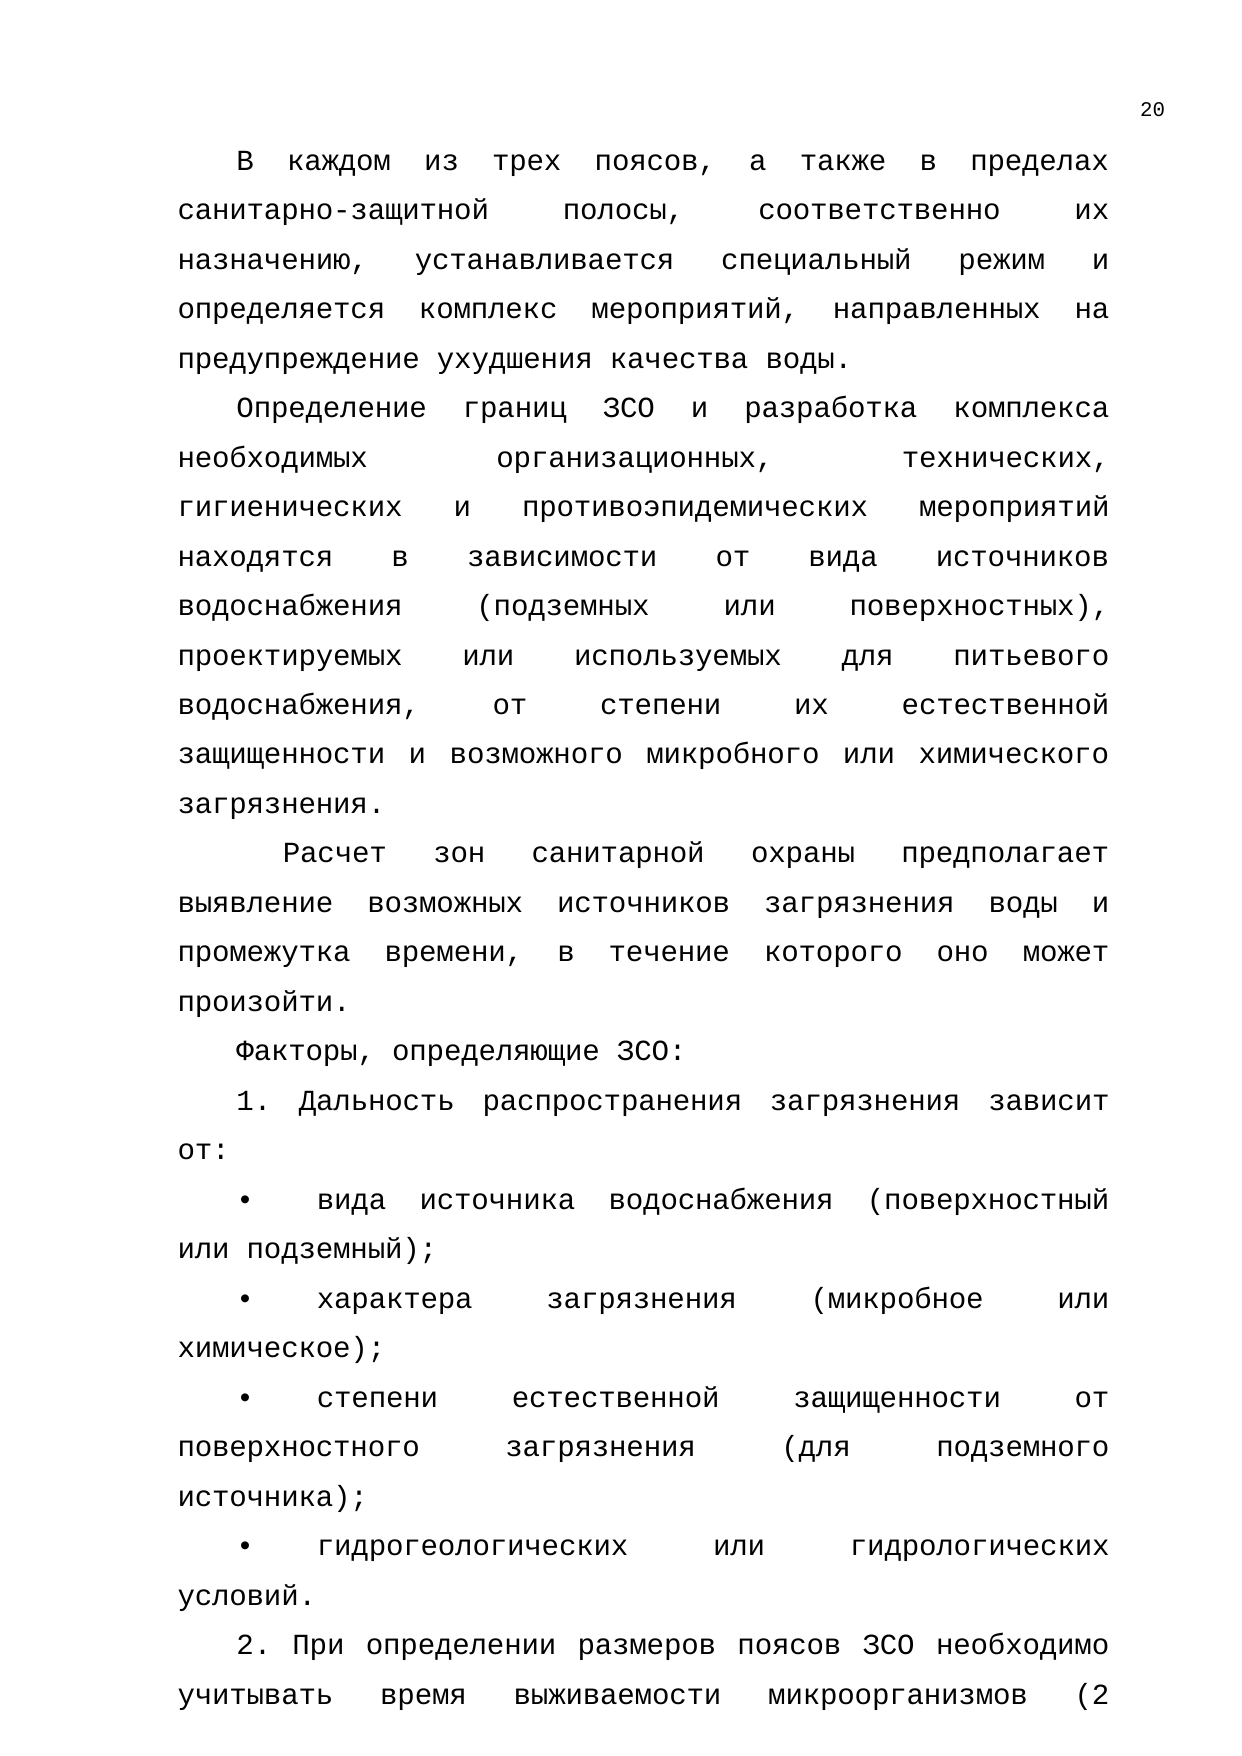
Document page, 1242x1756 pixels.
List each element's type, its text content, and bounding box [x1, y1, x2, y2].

text 1. Дальность распространения загрязнения зависит от: [177, 1086, 1109, 1168]
text • степени естественной защищенности от поверхностного загрязнения (для подземного источника); [177, 1383, 1109, 1515]
text Определение границ ЗСО и разработка комплекса необходимых организационных, технических, гигиенических и противоэпидемических мероприятий находятся в зависимости от вида источников водоснабжения (подземных или поверхностных), проектируемых или используемых для питьевого водоснабжения, от степени их естественной защищенности и возможного микробного или химического загрязнения. [177, 393, 1109, 822]
text • гидрогеологических или гидрологических условий. [177, 1531, 1109, 1614]
text • вида источника водоснабжения (поверхностный или подземный); [177, 1185, 1109, 1267]
text В каждом из трех поясов, а также в пределах санитарно-защитной полосы, соответственно их назначению, устанавливается специальный режим и определяется комплекс мероприятий, направленных на предупреждение ухудшения качества воды. [177, 146, 1109, 377]
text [177, 1630, 1109, 1713]
text Факторы, определяющие ЗСО: [177, 1037, 1109, 1069]
text Расчет зон санитарной охраны предполагает выявление возможных источников загрязнения воды и промежутка времени, в течение которого оно может произойти. [177, 839, 1109, 1020]
text • характера загрязнения (микробное или химическое); [177, 1284, 1109, 1366]
